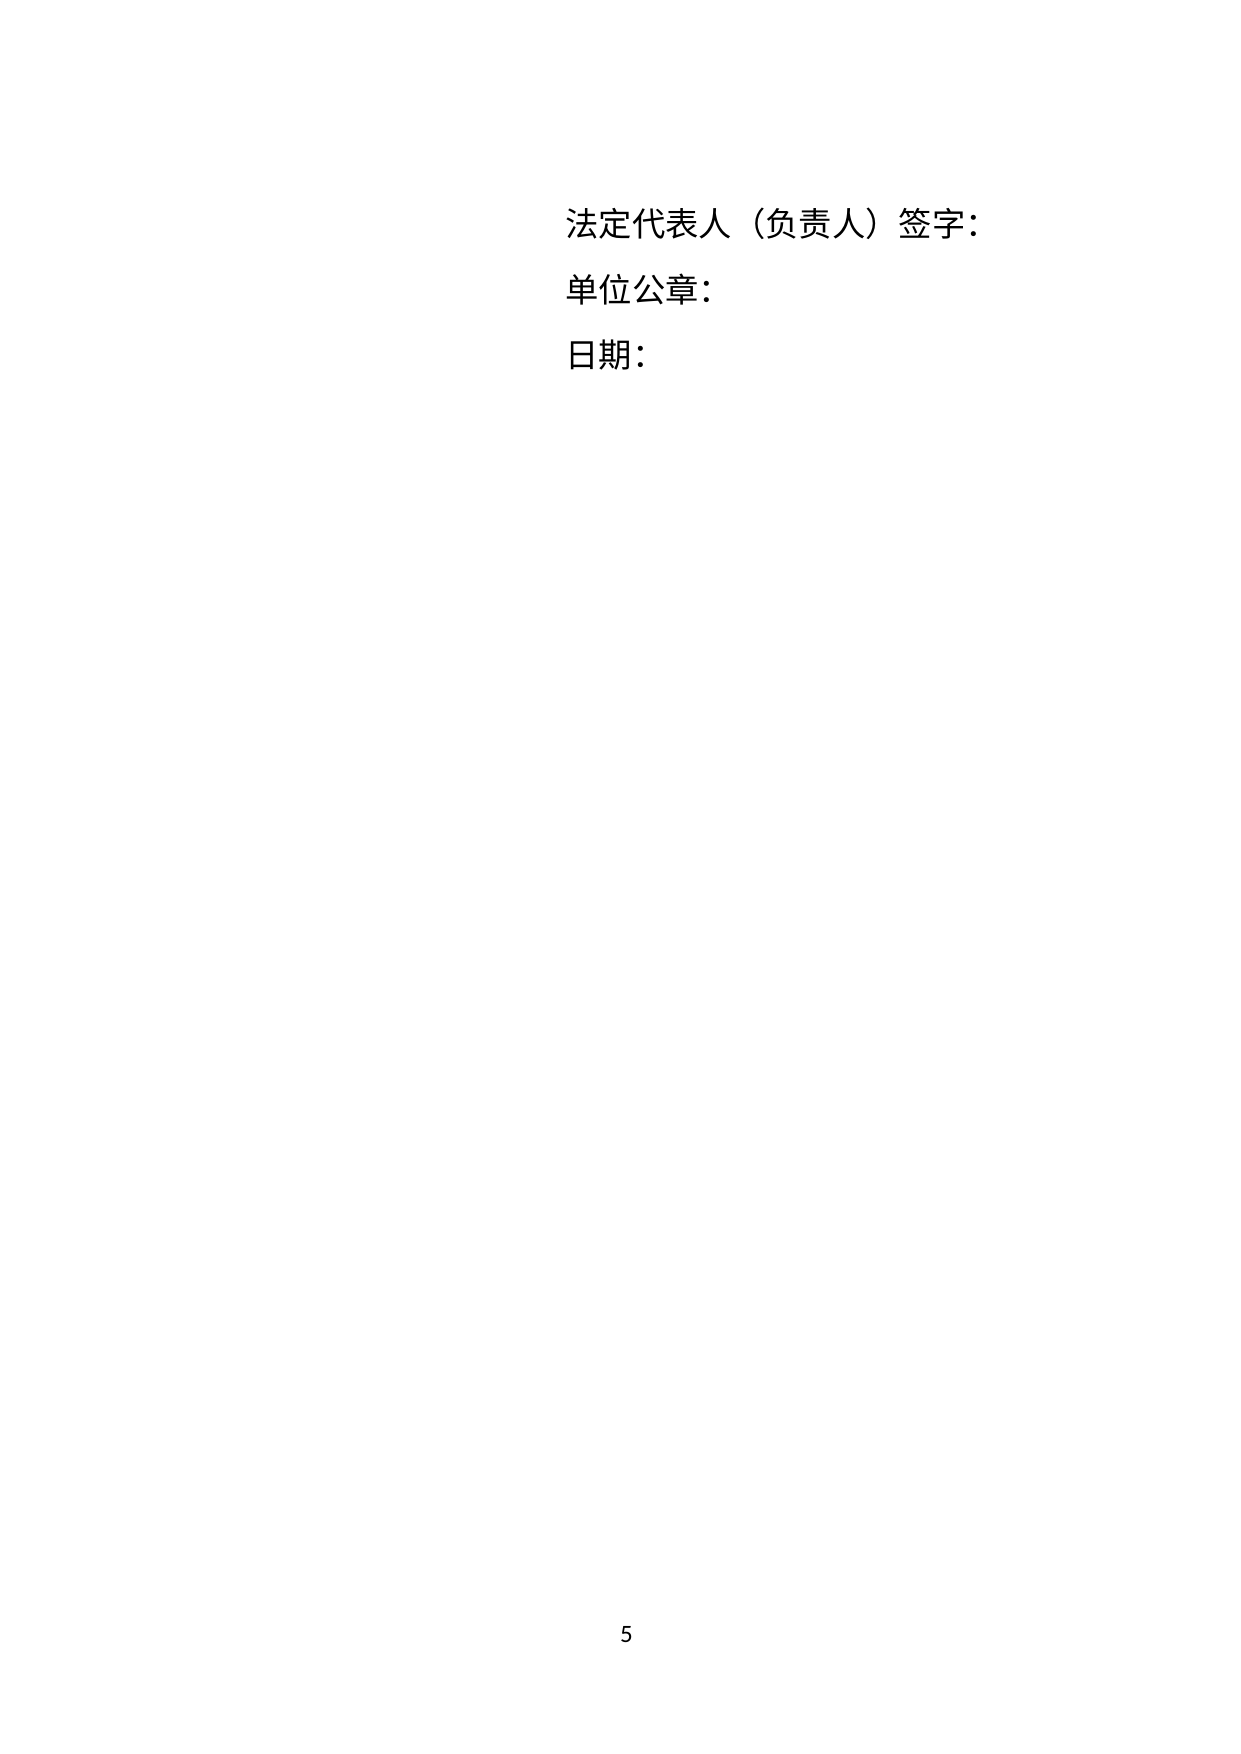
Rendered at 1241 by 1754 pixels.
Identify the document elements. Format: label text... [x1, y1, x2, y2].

text 单位公章： [165, 255, 1087, 320]
text 日期： [165, 320, 1087, 386]
text 法定代表人（负责人）签字： [165, 189, 1087, 255]
